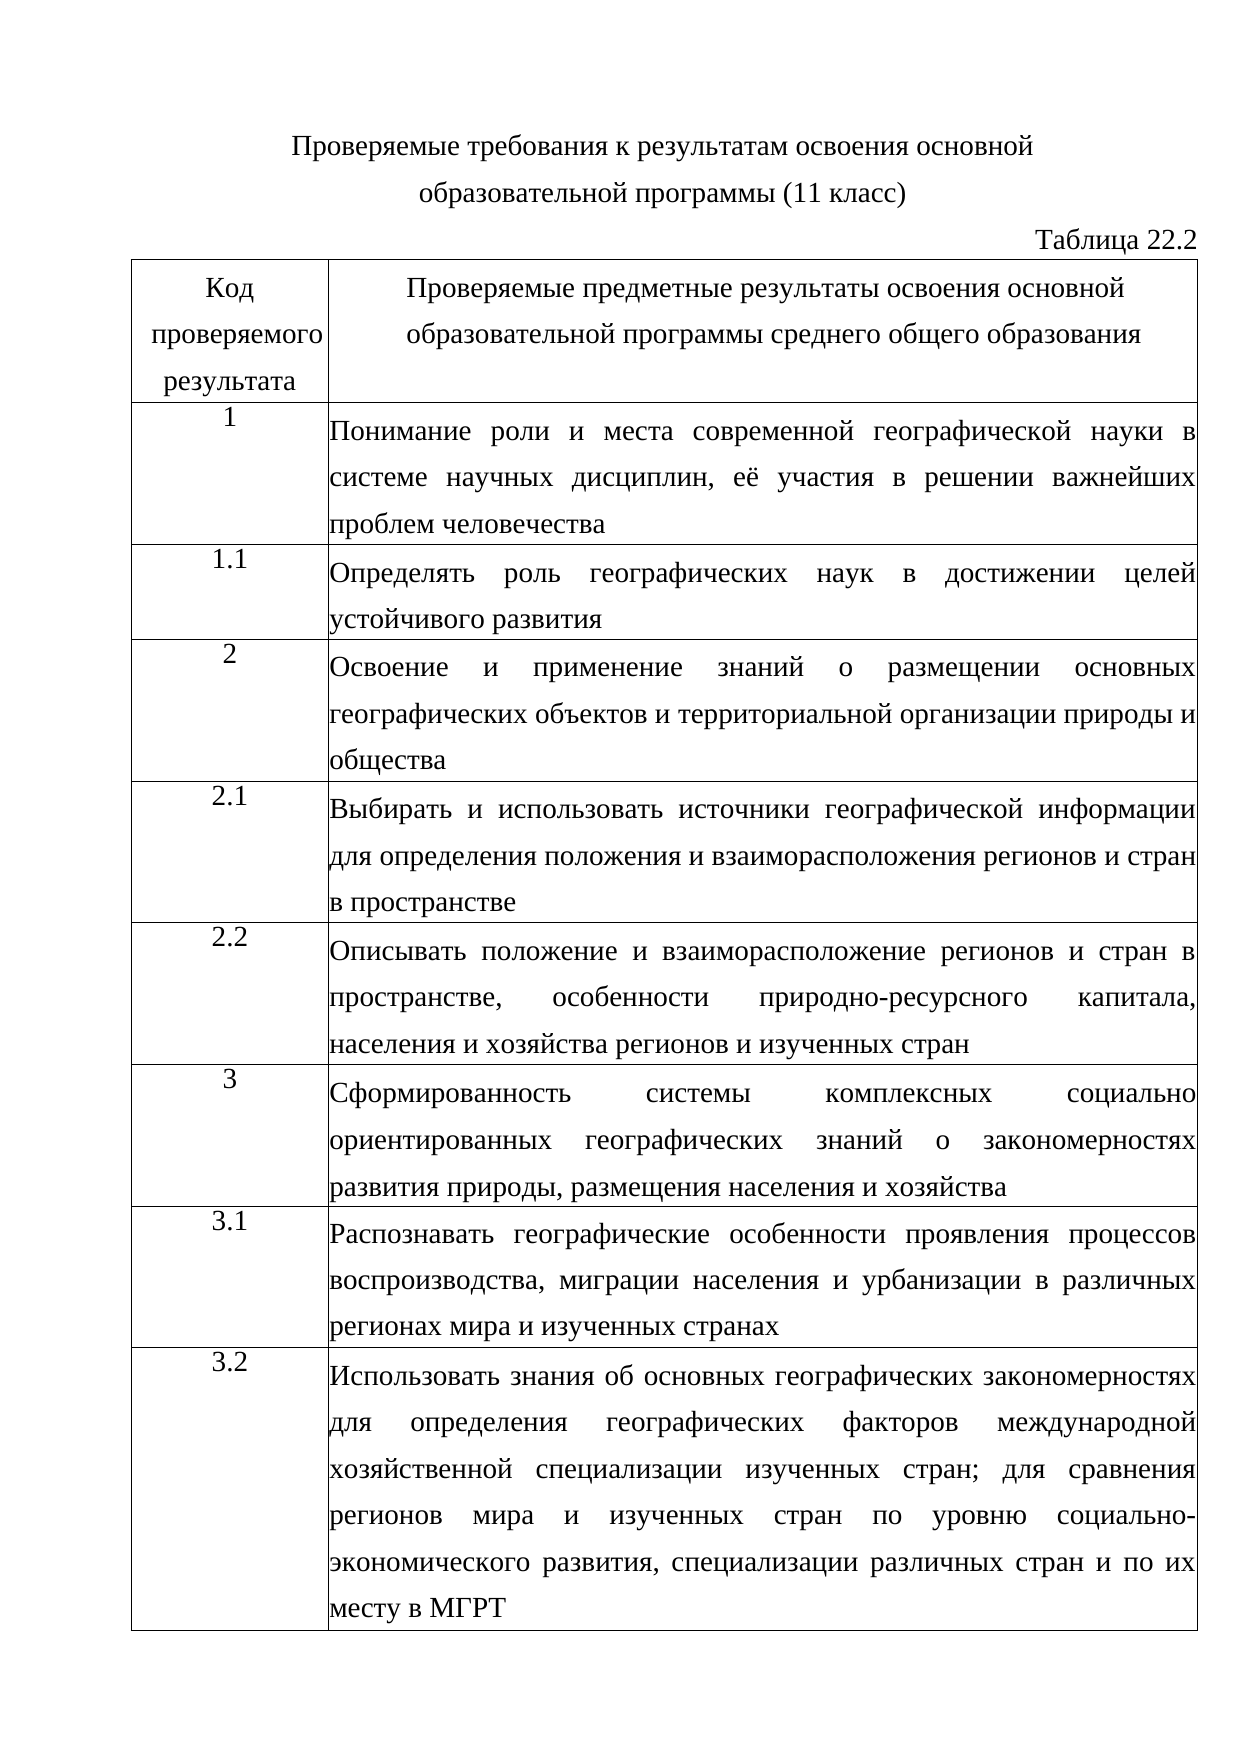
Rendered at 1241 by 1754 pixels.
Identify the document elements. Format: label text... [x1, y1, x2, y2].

table_cell 2 [132, 640, 328, 781]
table_cell 3 [132, 1065, 328, 1206]
table_header Код проверяемого результата [132, 260, 328, 402]
table_header Проверяемые предметные результаты освоения основной образовательной программы среднего общего образования [329, 260, 1197, 402]
table_cell 3.1 [132, 1207, 328, 1347]
table_cell 2.2 [132, 923, 328, 1064]
table_cell Использовать знания об основных географических закономерностях для определения географических факторов международной хозяйственной специализации изученных стран; для сравнения регионов мира и изученных стран по уровню социально-экономического развития, специализации различных стран и по их месту в МГРТ [329, 1348, 1197, 1630]
table_cell Понимание роли и места современной географической науки в системе научных дисциплин, её участия в решении важнейших проблем человечества [329, 403, 1197, 544]
text Проверяемые требования к результатам освоения основной образовательной программы (11 класс) [177, 118, 1147, 212]
table_cell Определять роль географических наук в достижении целей устойчивого развития [329, 545, 1197, 639]
text Таблица 22.2 [131, 212, 1198, 259]
table_cell 2.1 [132, 782, 328, 922]
table_cell 1.1 [132, 545, 328, 639]
table_cell Сформированность системы комплексных социально ориентированных географических знаний о закономерностях развития природы, размещения населения и хозяйства [329, 1065, 1197, 1206]
table_cell Освоение и применение знаний о размещении основных географических объектов и территориальной организации природы и общества [329, 640, 1197, 781]
table_cell 1 [132, 403, 328, 544]
table_cell 3.2 [132, 1348, 328, 1630]
table_cell Выбирать и использовать источники географической информации для определения положения и взаиморасположения регионов и стран в пространстве [329, 782, 1197, 922]
table_cell Описывать положение и взаиморасположение регионов и стран в пространстве, особенности природно-ресурсного капитала, населения и хозяйства регионов и изученных стран [329, 923, 1197, 1064]
table_cell Распознавать географические особенности проявления процессов воспроизводства, миграции населения и урбанизации в различных регионах мира и изученных странах [329, 1207, 1197, 1347]
